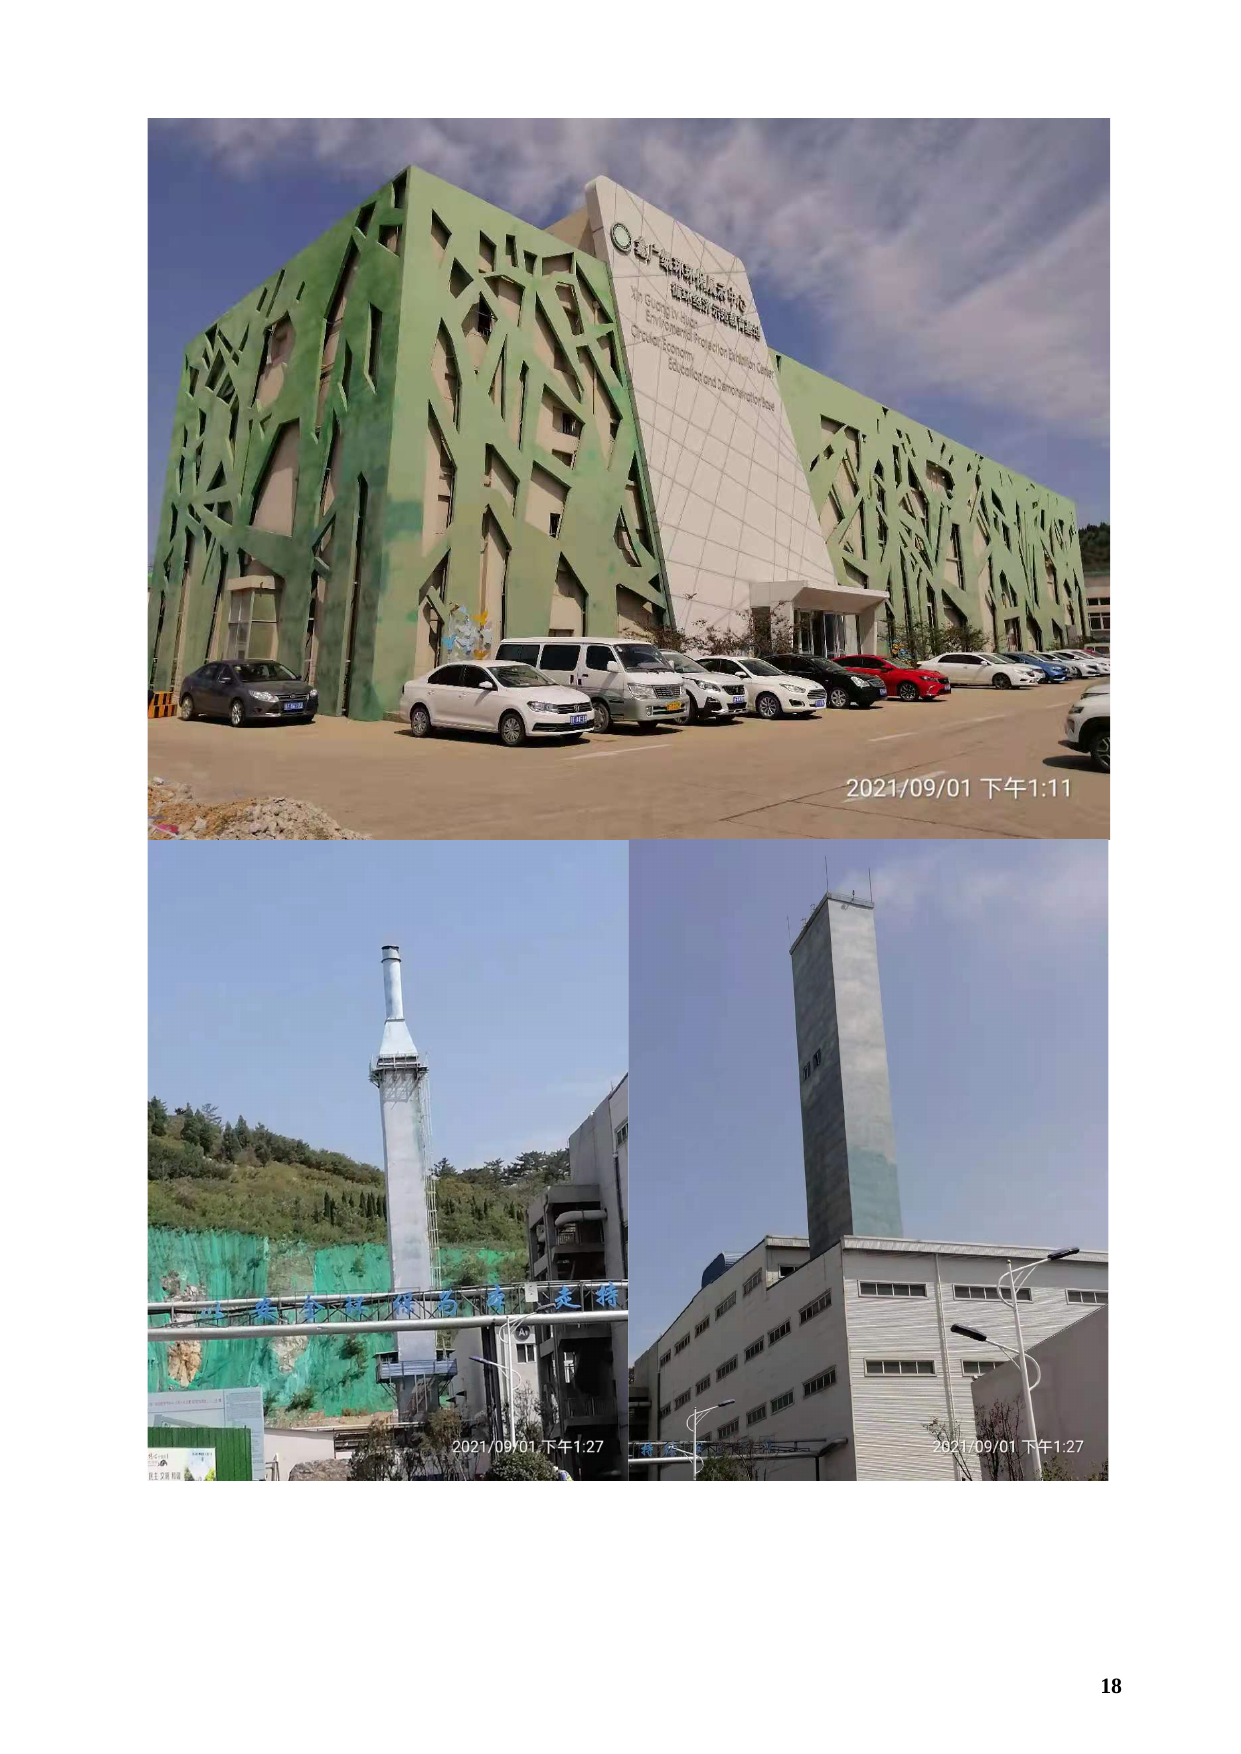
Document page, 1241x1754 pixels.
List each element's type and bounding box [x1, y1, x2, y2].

picture [147, 118, 1111, 1481]
